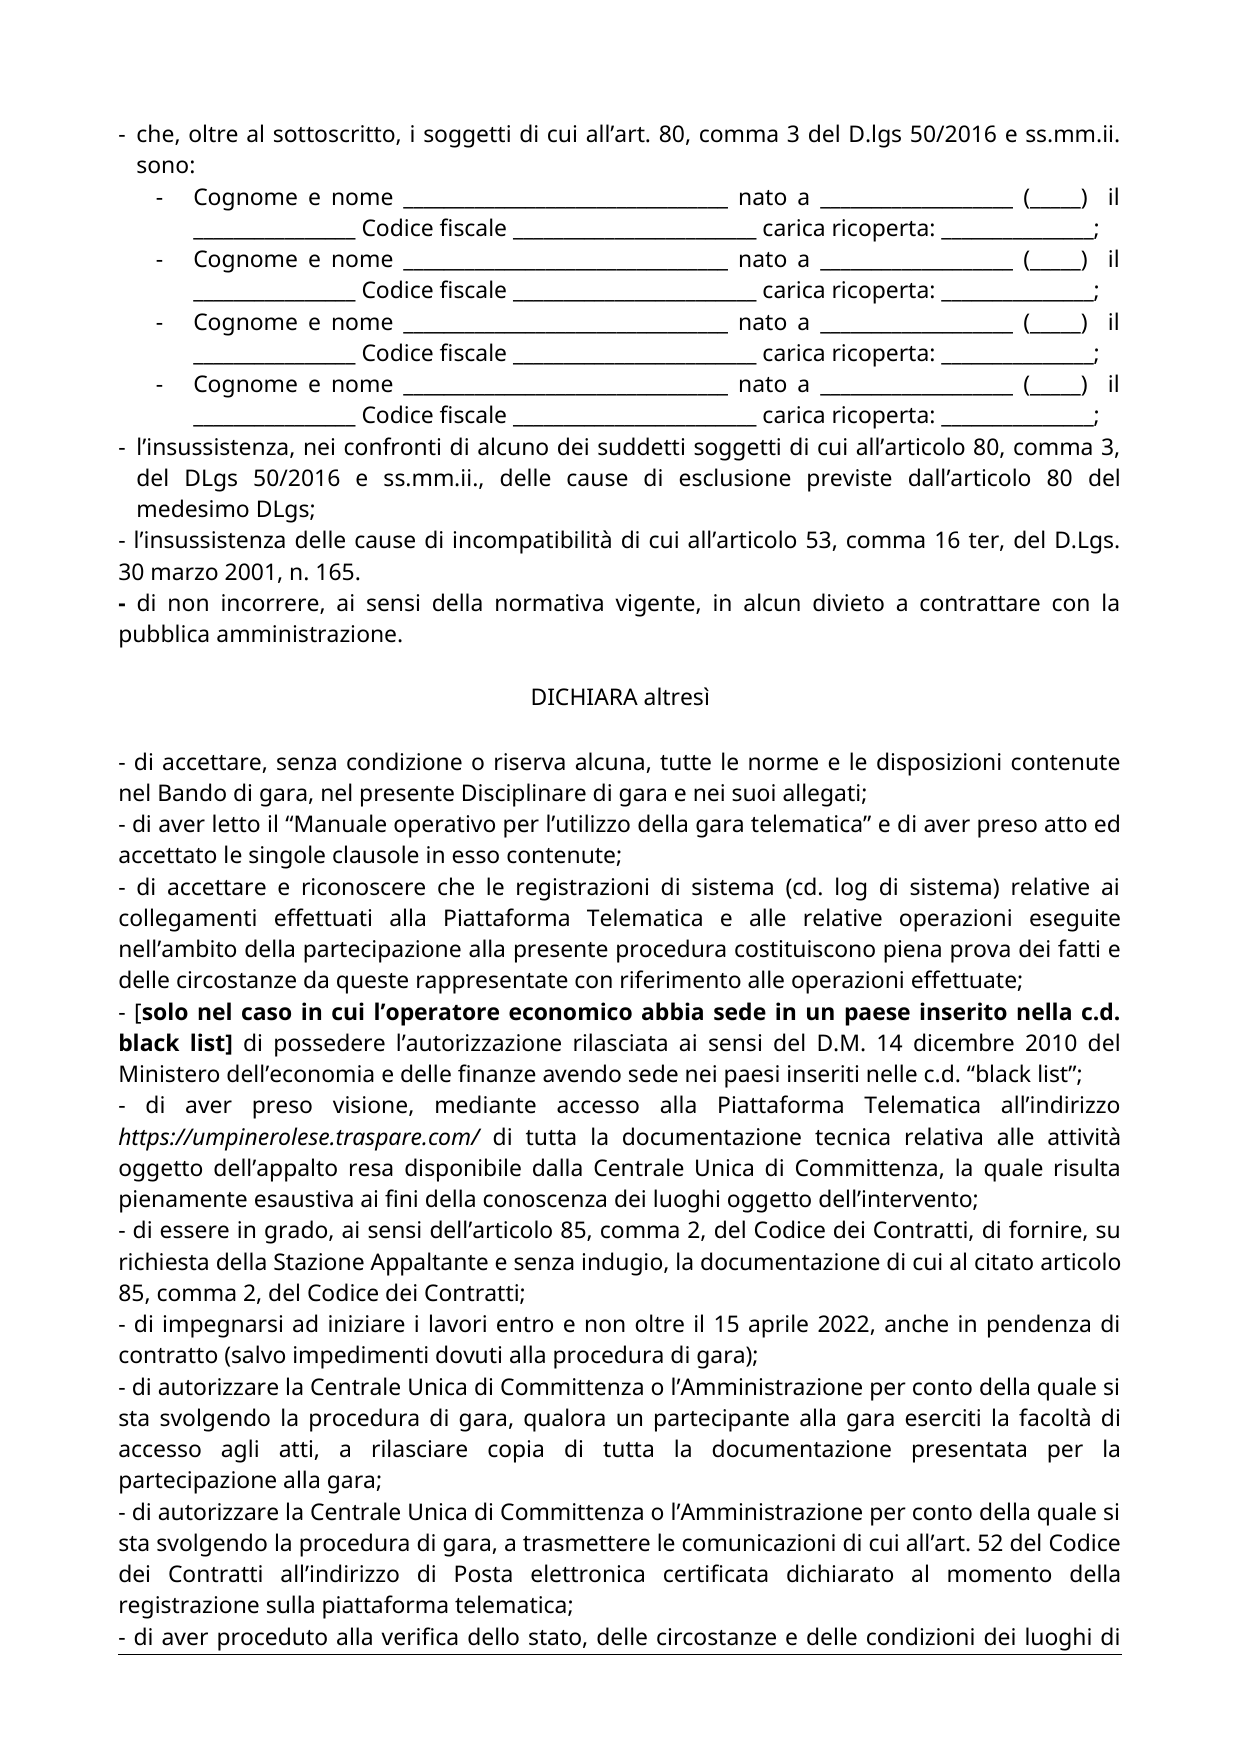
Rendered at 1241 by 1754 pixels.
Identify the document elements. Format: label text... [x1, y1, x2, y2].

list Cognome e nome ________________________________ nato a ___________________ (_____) il ________________ Codice fiscale ________________________ carica ricoperta: _______________; [156, 243, 1122, 306]
text - di autorizzare la Centrale Unica di Committenza o l’Amministrazione per conto della quale si sta svolgendo la procedura di gara, qualora un partecipante alla gara eserciti la facoltà di accesso agli atti, a rilasciare copia di tutta la documentazione presentata per la partecipazione alla gara; [118, 1370, 1122, 1495]
text - [solo nel caso in cui l’operatore economico abbia sede in un paese inserito nella c.d. black list] di possedere l’autorizzazione rilasciata ai sensi del D.M. 14 dicembre 2010 del Ministero dell’economia e delle finanze avendo sede nei paesi inseriti nelle c.d. “black list”; [118, 995, 1122, 1089]
list Cognome e nome ________________________________ nato a ___________________ (_____) il ________________ Codice fiscale ________________________ carica ricoperta: _______________; [156, 181, 1122, 243]
text - di accettare, senza condizione o riserva alcuna, tutte le norme e le disposizioni contenute nel Bando di gara, nel presente Disciplinare di gara e nei suoi allegati; [118, 745, 1122, 808]
text - di impegnarsi ad iniziare i lavori entro e non oltre il 15 aprile 2022, anche in pendenza di contratto (salvo impedimenti dovuti alla procedura di gara); [118, 1308, 1122, 1370]
list l’insussistenza, nei confronti di alcuno dei suddetti soggetti di cui all’articolo 80, comma 3, del DLgs 50/2016 e ss.mm.ii., delle cause di esclusione previste dall’articolo 80 del medesimo DLgs; [118, 431, 1122, 524]
text - di accettare e riconoscere che le registrazioni di sistema (cd. log di sistema) relative ai collegamenti effettuati alla Piattaforma Telematica e alle relative operazioni eseguite nell’ambito della partecipazione alla presente procedura costituiscono piena prova dei fatti e delle circostanze da queste rappresentate con riferimento alle operazioni effettuate; [118, 870, 1122, 995]
text - di autorizzare la Centrale Unica di Committenza o l’Amministrazione per conto della quale si sta svolgendo la procedura di gara, a trasmettere le comunicazioni di cui all’art. 52 del Codice dei Contratti all’indirizzo di Posta elettronica certificata dichiarato al momento della registrazione sulla piattaforma telematica; [118, 1495, 1122, 1620]
text - di aver preso visione, mediante accesso alla Piattaforma Telematica all’indirizzo https://umpinerolese.traspare.com/ di tutta la documentazione tecnica relativa alle attività oggetto dell’appalto resa disponibile dalla Centrale Unica di Committenza, la quale risulta pienamente esaustiva ai fini della conoscenza dei luoghi oggetto dell’intervento; [118, 1089, 1122, 1214]
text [118, 1620, 1122, 1652]
list Cognome e nome ________________________________ nato a ___________________ (_____) il ________________ Codice fiscale ________________________ carica ricoperta: _______________; [156, 306, 1122, 368]
text - di non incorrere, ai sensi della normativa vigente, in alcun divieto a contrattare con la pubblica amministrazione. [118, 587, 1122, 649]
text - di aver letto il “Manuale operativo per l’utilizzo della gara telematica” e di aver preso atto ed accettato le singole clausole in esso contenute; [118, 808, 1122, 870]
list Cognome e nome ________________________________ nato a ___________________ (_____) il ________________ Codice fiscale ________________________ carica ricoperta: _______________; [156, 368, 1122, 431]
text DICHIARA altresì [118, 681, 1122, 712]
text - l’insussistenza delle cause di incompatibilità di cui all’articolo 53, comma 16 ter, del D.Lgs. 30 marzo 2001, n. 165. [118, 524, 1122, 587]
text - di essere in grado, ai sensi dell’articolo 85, comma 2, del Codice dei Contratti, di fornire, su richiesta della Stazione Appaltante e senza indugio, la documentazione di cui al citato articolo 85, comma 2, del Codice dei Contratti; [118, 1214, 1122, 1308]
list che, oltre al sottoscritto, i soggetti di cui all’art. 80, comma 3 del D.lgs 50/2016 e ss.mm.ii. sono: [118, 118, 1122, 181]
